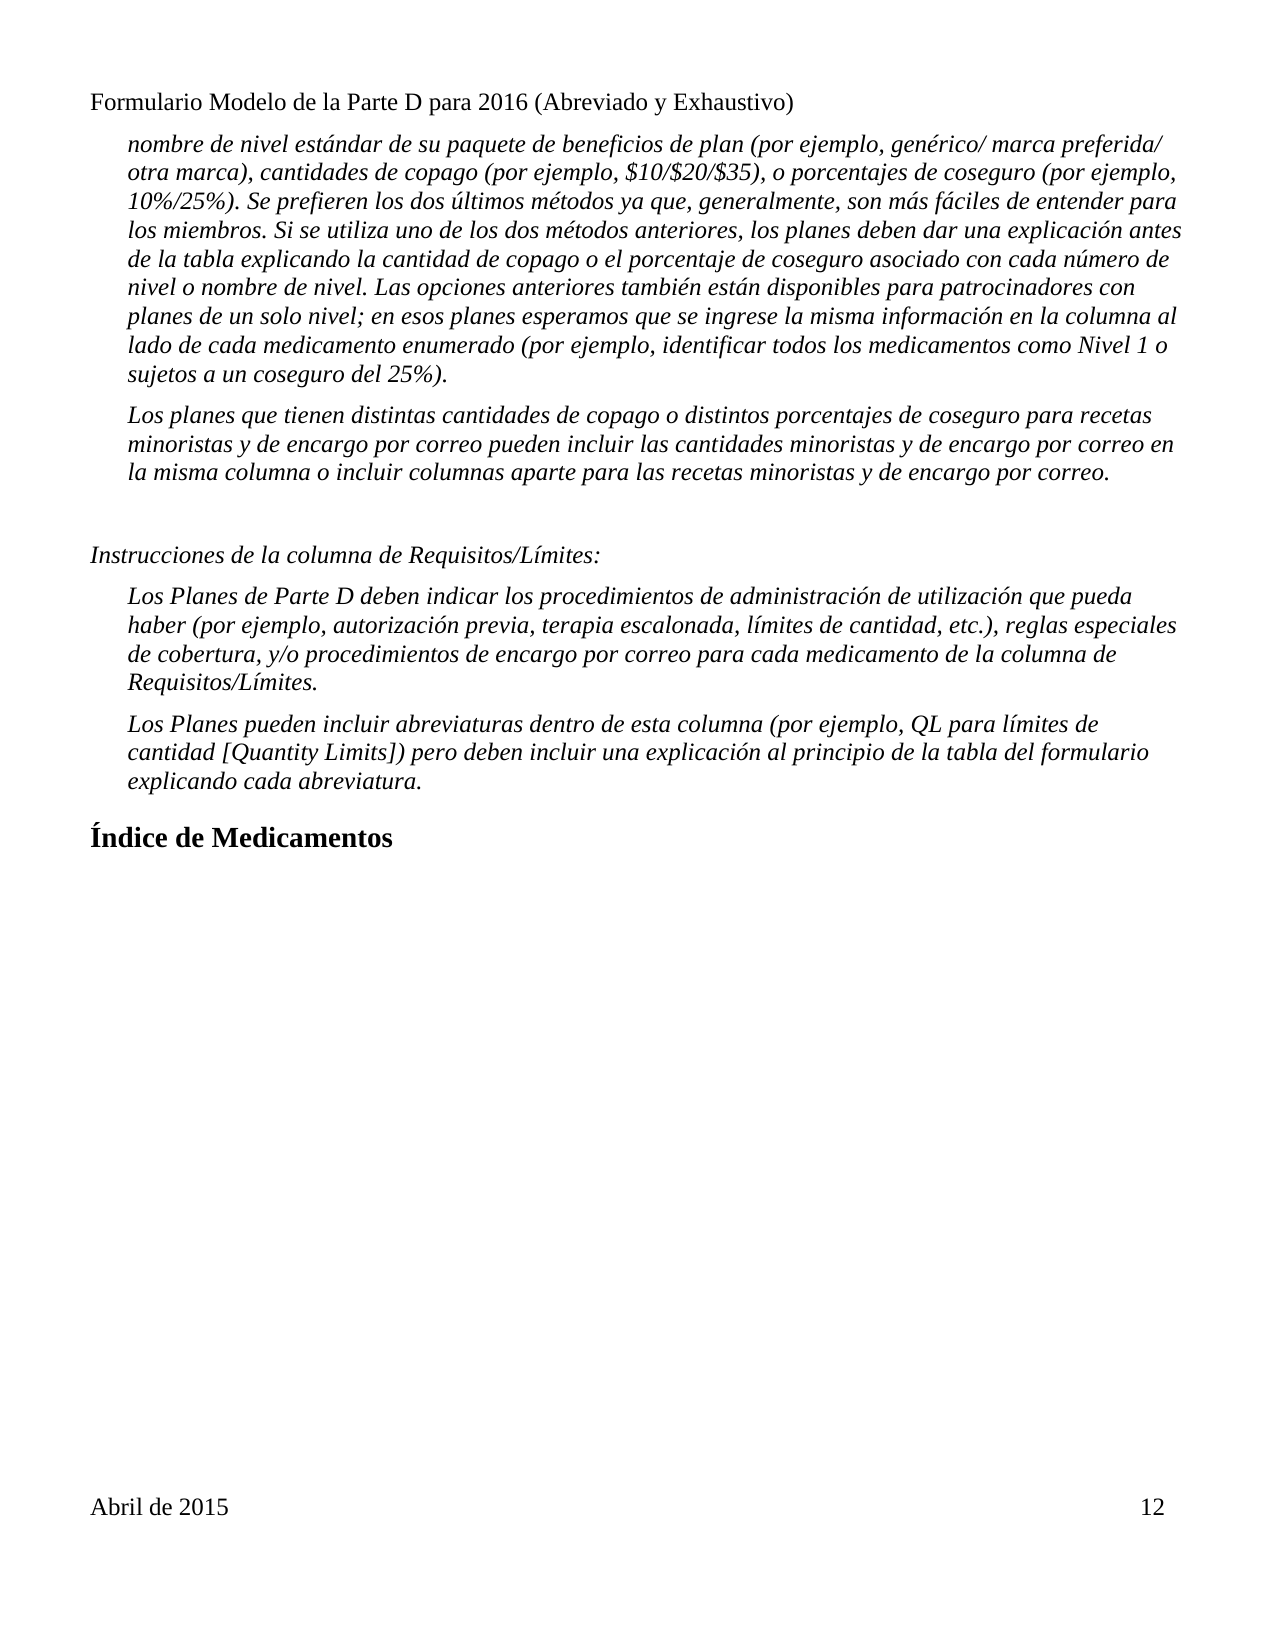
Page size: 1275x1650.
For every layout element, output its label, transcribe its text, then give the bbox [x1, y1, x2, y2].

text Instrucciones de la columna de Requisitos/Límites: [90, 540, 1185, 569]
text Los Planes de Parte D deben indicar los procedimientos de administración de utilización que pueda haber (por ejemplo, autorización previa, terapia escalonada, límites de cantidad, etc.), reglas especiales de cobertura, y/o procedimientos de encargo por correo para cada medicamento de la columna de Requisitos/Límites. [127, 581, 1185, 696]
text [127, 129, 1185, 387]
subtitle Índice de Medicamentos [90, 820, 1185, 853]
text Los planes que tienen distintas cantidades de copago o distintos porcentajes de coseguro para recetas minoristas y de encargo por correo pueden incluir las cantidades minoristas y de encargo por correo en la misma columna o incluir columnas aparte para las recetas minoristas y de encargo por correo. [127, 400, 1185, 486]
text Los Planes pueden incluir abreviaturas dentro de esta columna (por ejemplo, QL para límites de cantidad [Quantity Limits]) pero deben incluir una explicación al principio de la tabla del formulario explicando cada abreviatura. [127, 709, 1185, 795]
